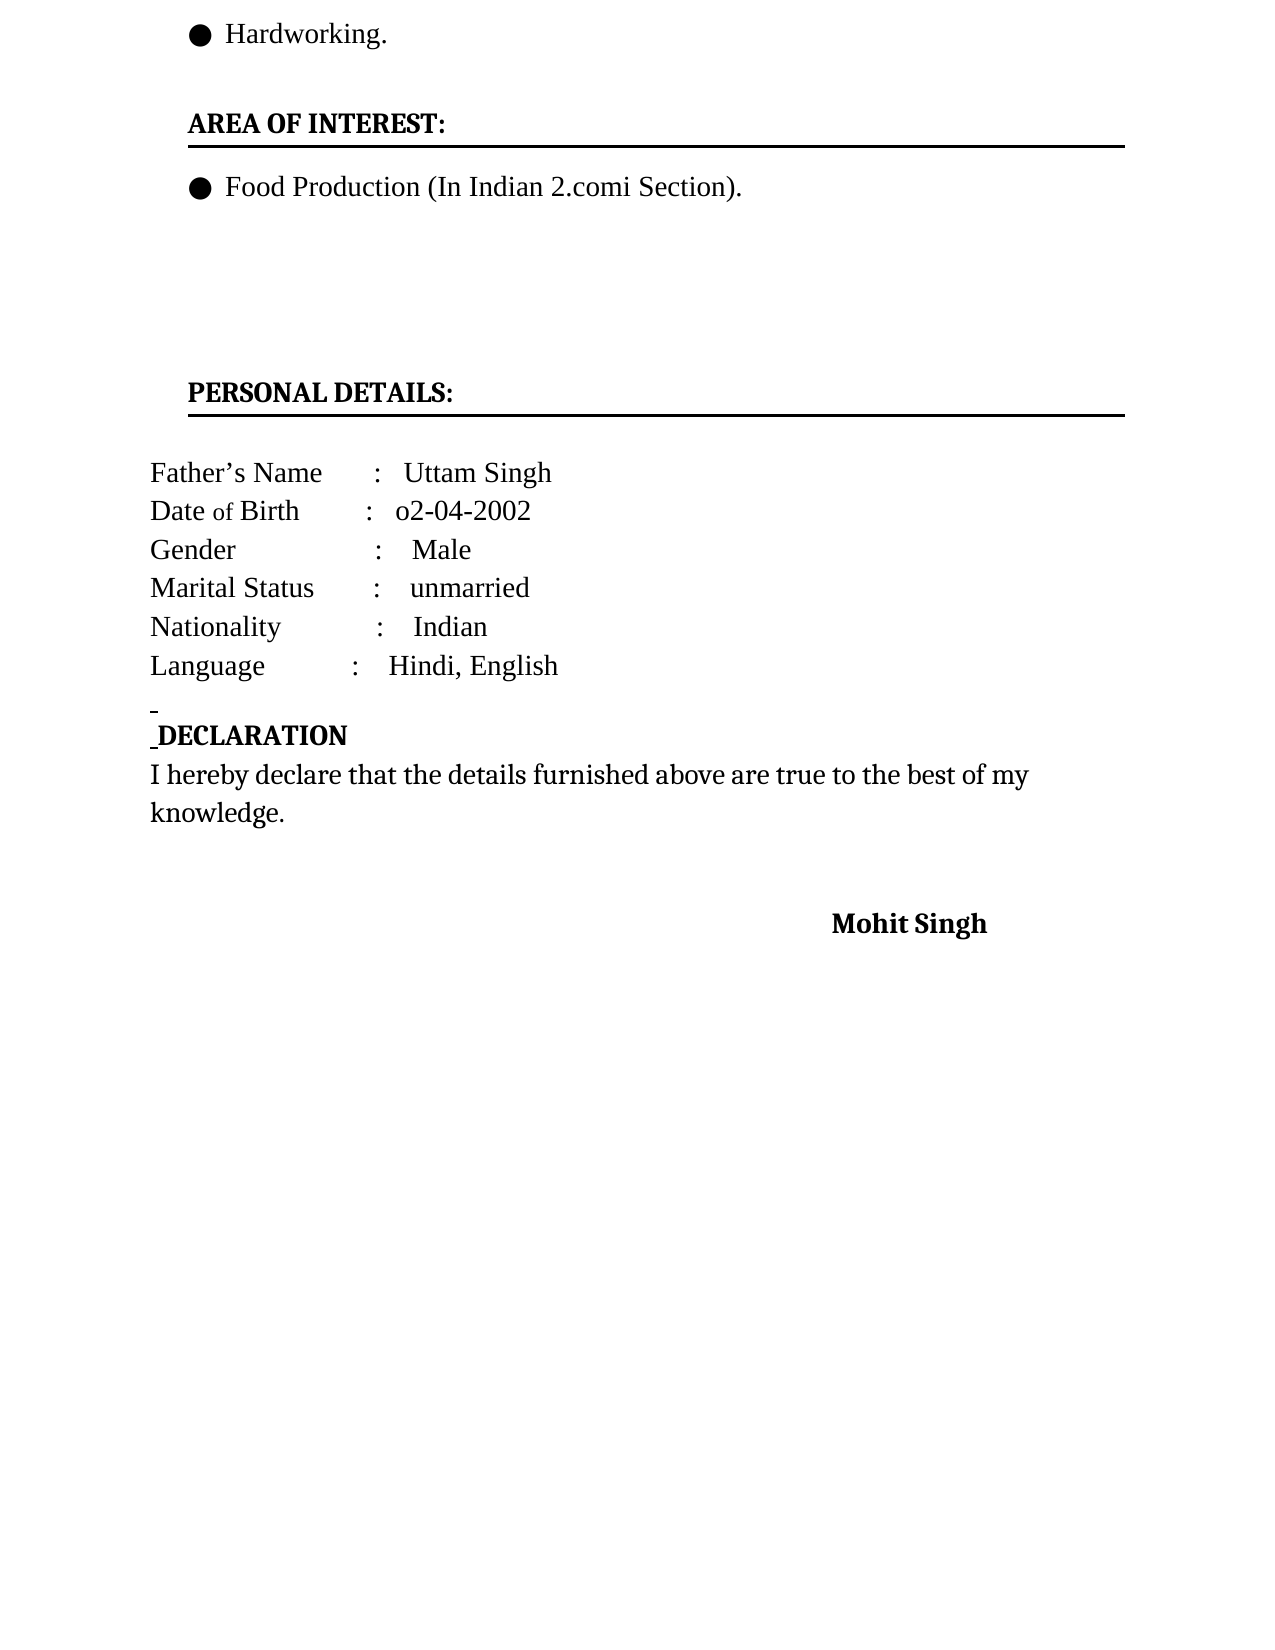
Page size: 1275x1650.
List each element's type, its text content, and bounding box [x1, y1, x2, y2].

text AREA OF INTEREST: [187, 107, 1125, 148]
list Hardworking. [187, 0, 1125, 60]
text Mohit Singh [375, 873, 1125, 941]
text DECLARATION [150, 719, 1125, 753]
text Gender : Male [150, 532, 1125, 566]
text Marital Status : unmarried [150, 571, 1125, 604]
text Language : Hindi, English [150, 648, 1125, 681]
text Nationality : Indian [150, 609, 1125, 643]
text I hereby declare that the details furnished above are true to the best of my knowledge. [150, 758, 1125, 830]
list Food Production (In Indian 2.comi Section). [187, 153, 1125, 213]
text PERSONAL DETAILS: [187, 376, 1125, 417]
text Date of Birth : o2-04-2002 [150, 493, 1125, 527]
text Father’s Name : Uttam Singh [150, 455, 1125, 488]
